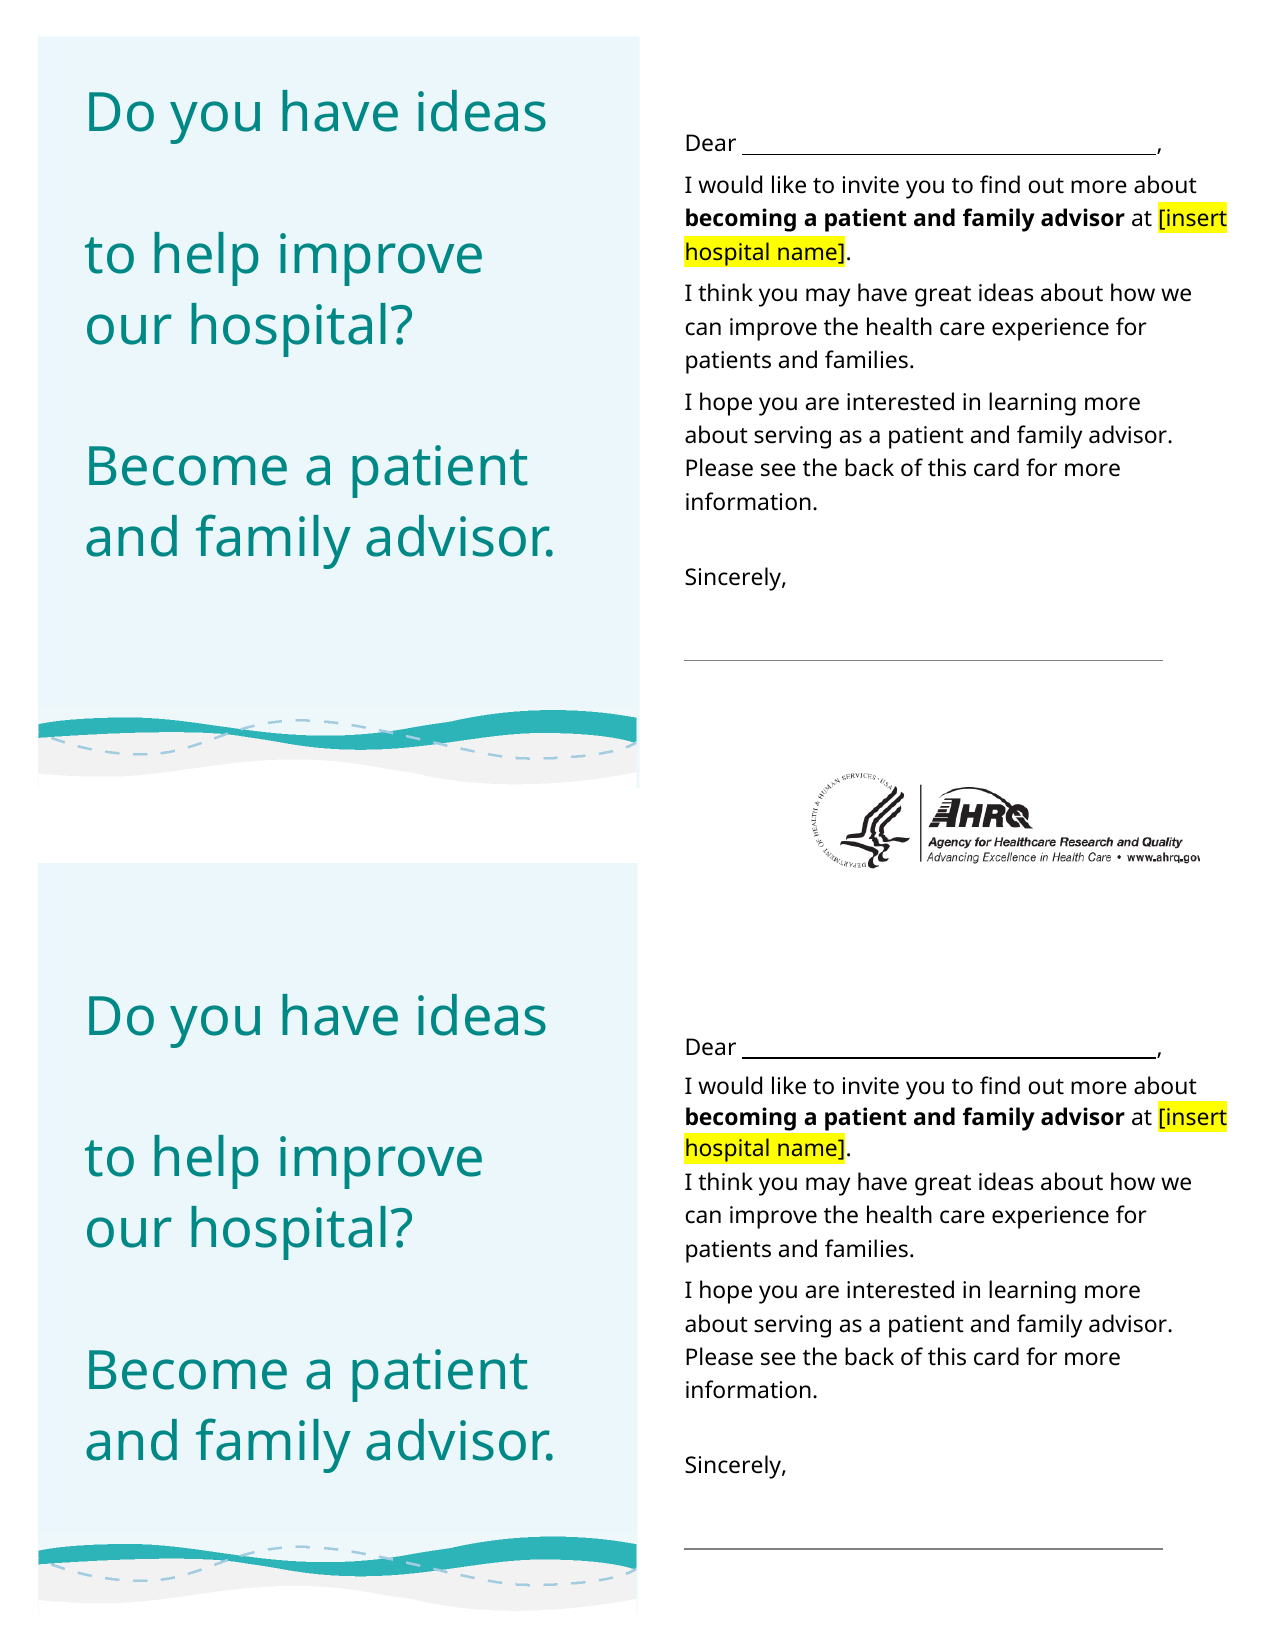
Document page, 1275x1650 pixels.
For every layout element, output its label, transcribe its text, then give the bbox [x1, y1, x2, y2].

text I hope you are interested in learning more about serving as a patient and family advisor. Please see the back of this card for more information. [684, 383, 1200, 517]
title Become a patient and family advisor. [84, 1332, 562, 1474]
text I would like to invite you to find out more about becoming a patient and family advisor at [insert hospital name]. [684, 167, 1237, 267]
text Sincerely, [684, 1447, 1200, 1480]
text I think you may have great ideas about how we can improve the health care experience for patients and families. [684, 1164, 1200, 1264]
title Do you have ideas to help improve our hospital? [84, 75, 562, 358]
text I hope you are interested in learning more about serving as a patient and family advisor. Please see the back of this card for more information. [684, 1272, 1200, 1405]
picture [0, 0, 1275, 1650]
text Sincerely, [684, 558, 1200, 592]
text Dear , [684, 1028, 1200, 1062]
text Dear , [684, 125, 1200, 158]
text I would like to invite you to find out more about becoming a patient and family advisor at [insert hospital name]. [684, 1070, 1237, 1164]
title Do you have ideas to help improve our hospital? [84, 978, 562, 1262]
text I think you may have great ideas about how we can improve the health care experience for patients and families. [684, 275, 1200, 375]
title Become a patient and family advisor. [84, 429, 562, 571]
